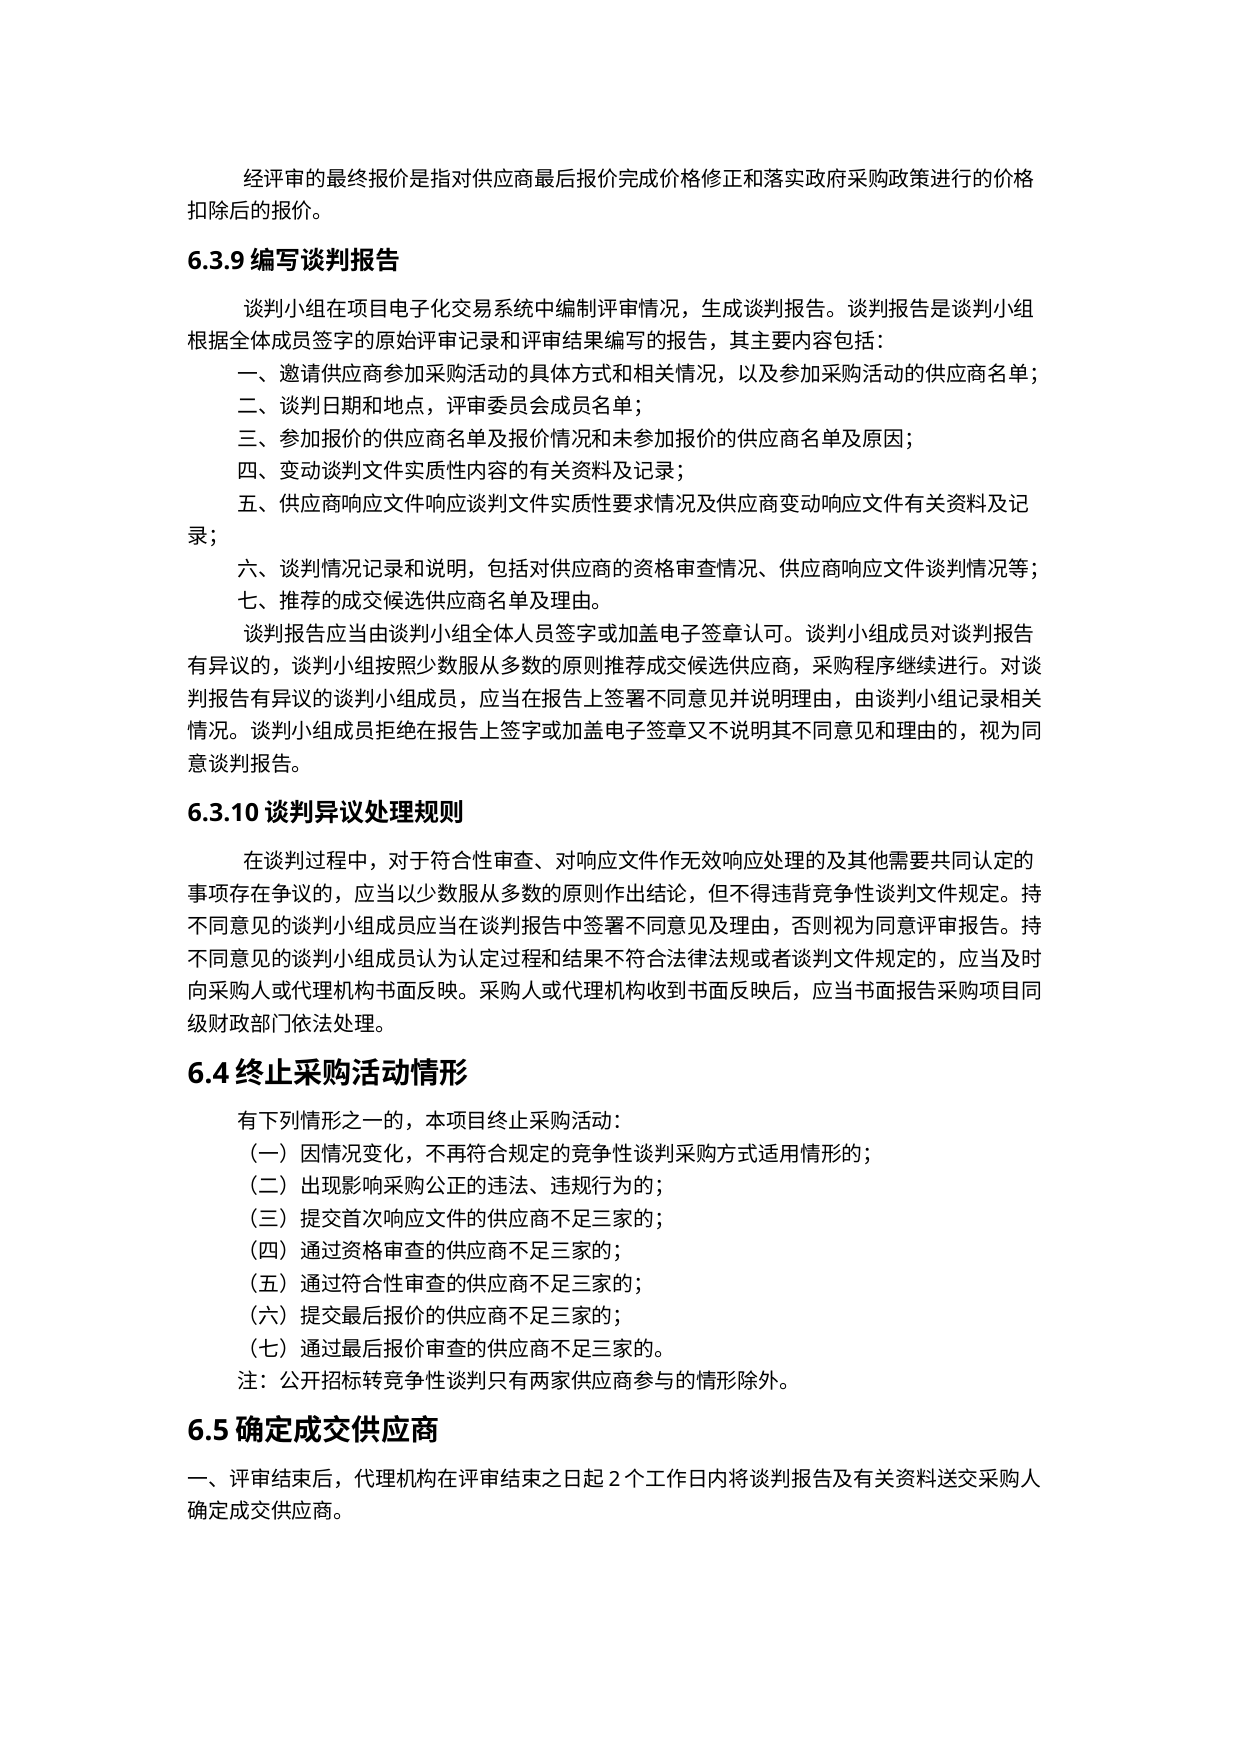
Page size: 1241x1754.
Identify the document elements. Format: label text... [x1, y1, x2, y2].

text （五）通过符合性审查的供应商不足三家的； [187, 1267, 1053, 1299]
text 六、谈判情况记录和说明，包括对供应商的资格审查情况、供应商响应文件谈判情况等； [187, 552, 1053, 584]
text 谈判小组在项目电子化交易系统中编制评审情况，生成谈判报告。谈判报告是谈判小组根据全体成员签字的原始评审记录和评审结果编写的报告，其主要内容包括： [187, 292, 1053, 357]
text 五、供应商响应文件响应谈判文件实质性要求情况及供应商变动响应文件有关资料及记录； [187, 487, 1053, 552]
text 经评审的最终报价是指对供应商最后报价完成价格修正和落实政府采购政策进行的价格扣除后的报价。 [187, 162, 1053, 227]
text （六）提交最后报价的供应商不足三家的； [187, 1299, 1053, 1332]
text 四、变动谈判文件实质性内容的有关资料及记录； [187, 454, 1053, 487]
text 6.4终止采购活动情形 [187, 1039, 1053, 1104]
text 三、参加报价的供应商名单及报价情况和未参加报价的供应商名单及原因； [187, 422, 1053, 454]
text 6.3.10谈判异议处理规则 [187, 779, 1053, 844]
text 注：公开招标转竞争性谈判只有两家供应商参与的情形除外。 [187, 1364, 1053, 1397]
text 二、谈判日期和地点，评审委员会成员名单； [187, 389, 1053, 422]
text 谈判报告应当由谈判小组全体人员签字或加盖电子签章认可。谈判小组成员对谈判报告有异议的，谈判小组按照少数服从多数的原则推荐成交候选供应商，采购程序继续进行。对谈判报告有异议的谈判小组成员，应当在报告上签署不同意见并说明理由，由谈判小组记录相关情况。谈判小组成员拒绝在报告上签字或加盖电子签章又不说明其不同意见和理由的，视为同意谈判报告。 [187, 617, 1053, 779]
text （七）通过最后报价审查的供应商不足三家的。 [187, 1332, 1053, 1364]
text （三）提交首次响应文件的供应商不足三家的； [187, 1202, 1053, 1234]
text （二）出现影响采购公正的违法、违规行为的； [187, 1169, 1053, 1202]
text （一）因情况变化，不再符合规定的竞争性谈判采购方式适用情形的； [187, 1137, 1053, 1169]
text 6.3.9编写谈判报告 [187, 227, 1053, 292]
text 有下列情形之一的，本项目终止采购活动： [187, 1104, 1053, 1137]
text 6.5确定成交供应商 [187, 1397, 1053, 1462]
text 七、推荐的成交候选供应商名单及理由。 [187, 584, 1053, 617]
text 在谈判过程中，对于符合性审查、对响应文件作无效响应处理的及其他需要共同认定的事项存在争议的，应当以少数服从多数的原则作出结论，但不得违背竞争性谈判文件规定。持不同意见的谈判小组成员应当在谈判报告中签署不同意见及理由，否则视为同意评审报告。持不同意见的谈判小组成员认为认定过程和结果不符合法律法规或者谈判文件规定的，应当及时向采购人或代理机构书面反映。采购人或代理机构收到书面反映后，应当书面报告采购项目同级财政部门依法处理。 [187, 844, 1053, 1039]
text 一、评审结束后，代理机构在评审结束之日起2个工作日内将谈判报告及有关资料送交采购人确定成交供应商。 [187, 1462, 1053, 1527]
text 一、邀请供应商参加采购活动的具体方式和相关情况，以及参加采购活动的供应商名单； [187, 357, 1053, 389]
text （四）通过资格审查的供应商不足三家的； [187, 1234, 1053, 1267]
